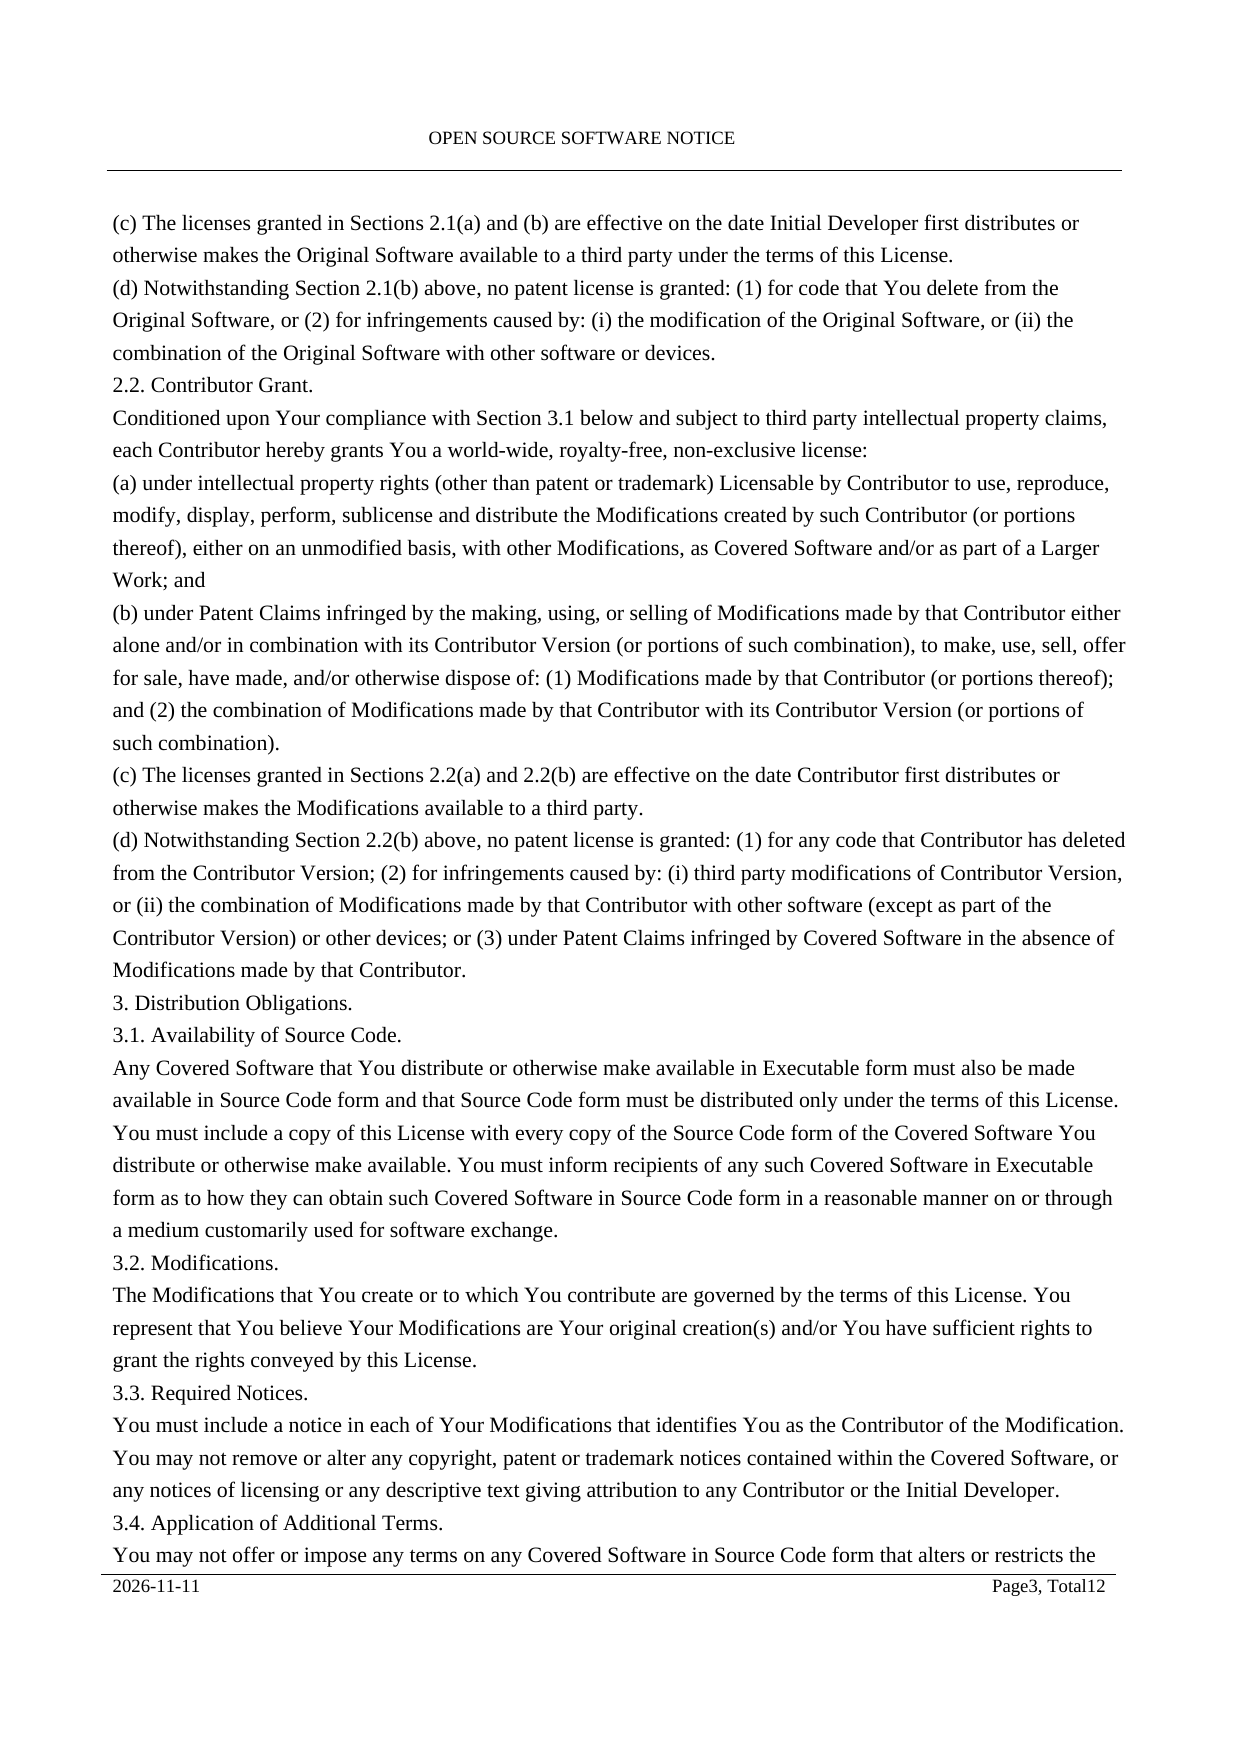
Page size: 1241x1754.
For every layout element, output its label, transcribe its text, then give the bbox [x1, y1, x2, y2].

text You must include a notice in each of Your Modifications that identifies You as the Contributor of the Modification. You may not remove or alter any copyright, patent or trademark notices contained within the Covered Software, or any notices of licensing or any descriptive text giving attribution to any Contributor or the Initial Developer. [112, 1409, 1128, 1506]
text 3.4. Application of Additional Terms. [112, 1506, 1128, 1539]
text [112, 1539, 1128, 1571]
text (c) The licenses granted in Sections 2.1(a) and (b) are effective on the date Initial Developer first distributes or otherwise makes the Original Software available to a third party under the terms of this License. [112, 206, 1128, 271]
text 3.1. Availability of Source Code. [112, 1019, 1128, 1051]
text 3.3. Required Notices. [112, 1376, 1128, 1409]
text Conditioned upon Your compliance with Section 3.1 below and subject to third party intellectual property claims, each Contributor hereby grants You a world-wide, royalty-free, non-exclusive license: [112, 401, 1128, 466]
text Any Covered Software that You distribute or otherwise make available in Executable form must also be made available in Source Code form and that Source Code form must be distributed only under the terms of this License. You must include a copy of this License with every copy of the Source Code form of the Covered Software You distribute or otherwise make available. You must inform recipients of any such Covered Software in Executable form as to how they can obtain such Covered Software in Source Code form in a reasonable manner on or through a medium customarily used for software exchange. [112, 1051, 1128, 1246]
text (a) under intellectual property rights (other than patent or trademark) Licensable by Contributor to use, reproduce, modify, display, perform, sublicense and distribute the Modifications created by such Contributor (or portions thereof), either on an unmodified basis, with other Modifications, as Covered Software and/or as part of a Larger Work; and [112, 466, 1128, 596]
text 2.2. Contributor Grant. [112, 369, 1128, 401]
text 3. Distribution Obligations. [112, 986, 1128, 1019]
text 3.2. Modifications. [112, 1246, 1128, 1279]
text (d) Notwithstanding Section 2.2(b) above, no patent license is granted: (1) for any code that Contributor has deleted from the Contributor Version; (2) for infringements caused by: (i) third party modifications of Contributor Version, or (ii) the combination of Modifications made by that Contributor with other software (except as part of the Contributor Version) or other devices; or (3) under Patent Claims infringed by Covered Software in the absence of Modifications made by that Contributor. [112, 824, 1128, 986]
text (d) Notwithstanding Section 2.1(b) above, no patent license is granted: (1) for code that You delete from the Original Software, or (2) for infringements caused by: (i) the modification of the Original Software, or (ii) the combination of the Original Software with other software or devices. [112, 271, 1128, 369]
text The Modifications that You create or to which You contribute are governed by the terms of this License. You represent that You believe Your Modifications are Your original creation(s) and/or You have sufficient rights to grant the rights conveyed by this License. [112, 1279, 1128, 1376]
text (c) The licenses granted in Sections 2.2(a) and 2.2(b) are effective on the date Contributor first distributes or otherwise makes the Modifications available to a third party. [112, 759, 1128, 824]
text (b) under Patent Claims infringed by the making, using, or selling of Modifications made by that Contributor either alone and/or in combination with its Contributor Version (or portions of such combination), to make, use, sell, offer for sale, have made, and/or otherwise dispose of: (1) Modifications made by that Contributor (or portions thereof); and (2) the combination of Modifications made by that Contributor with its Contributor Version (or portions of such combination). [112, 596, 1128, 759]
